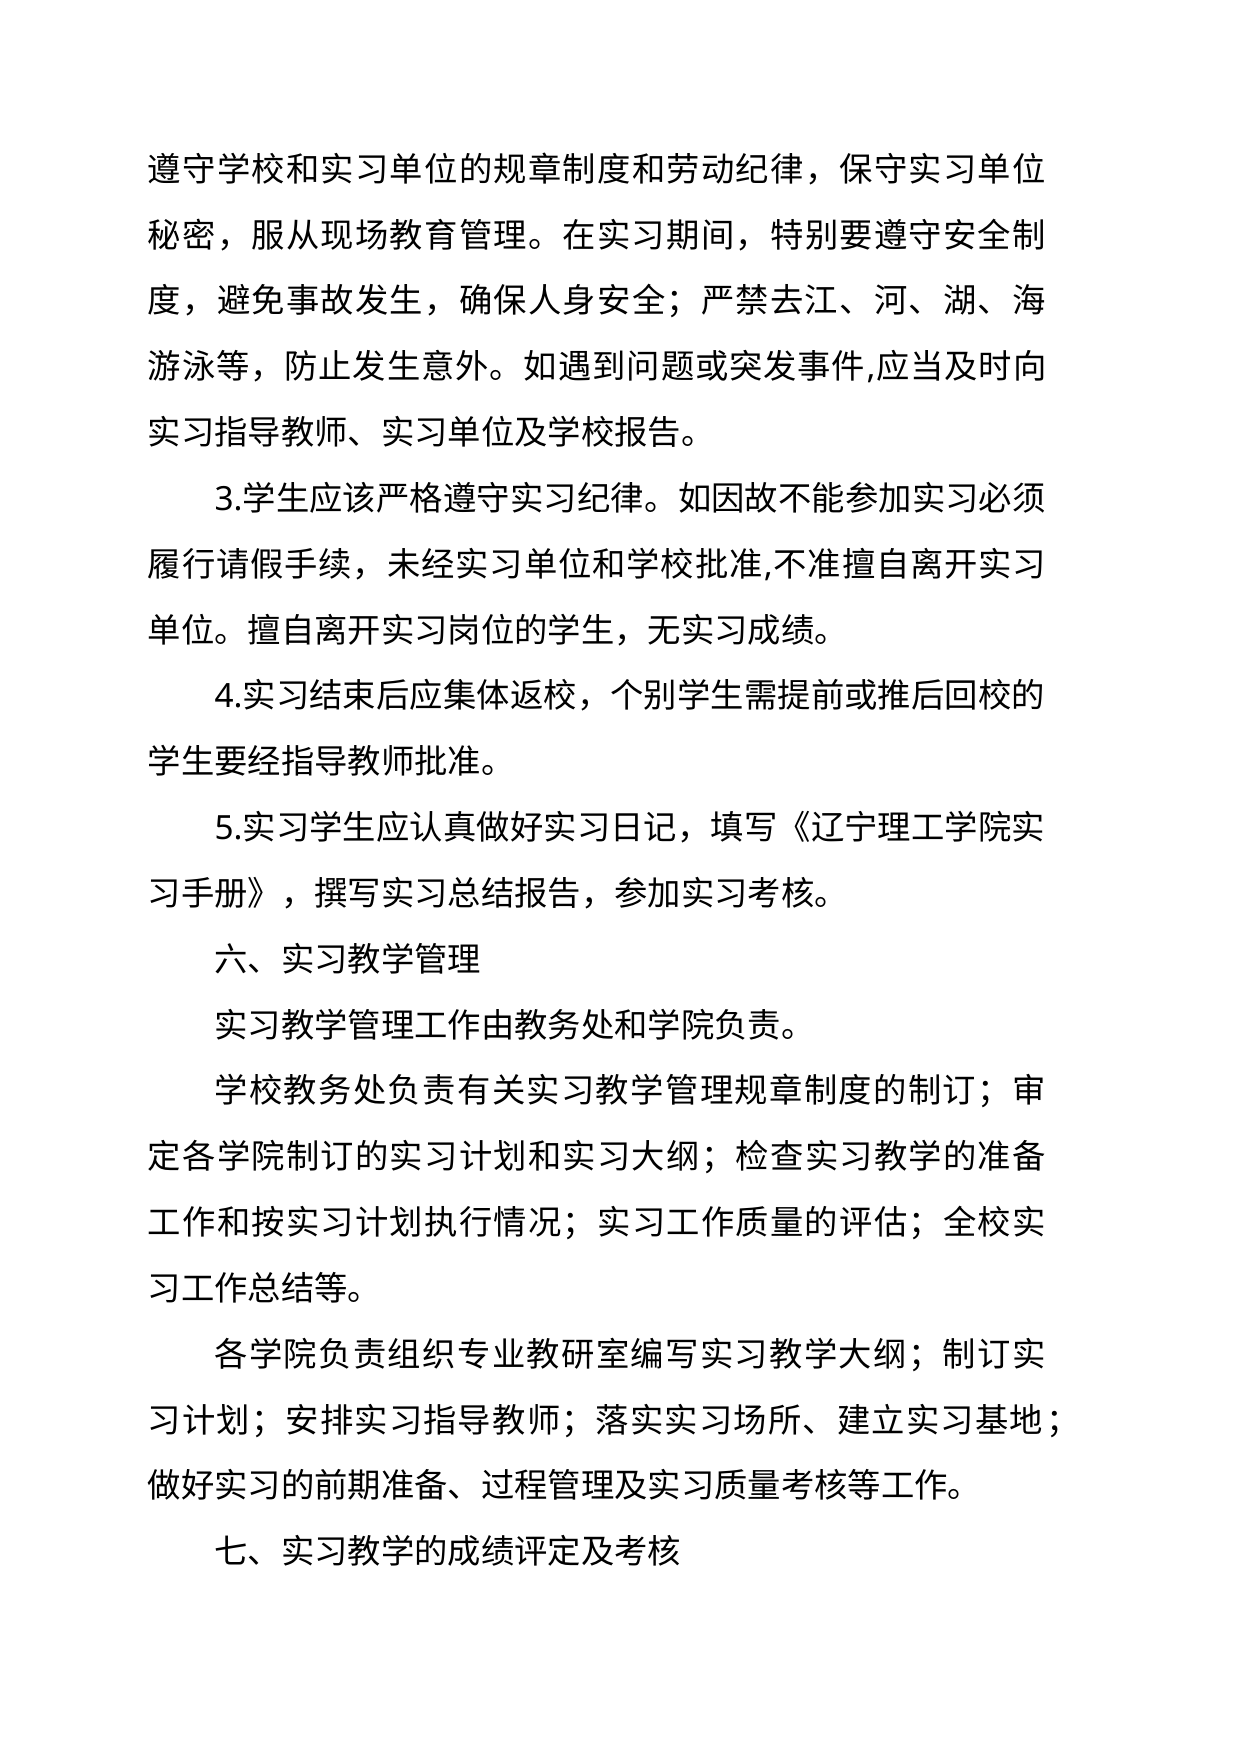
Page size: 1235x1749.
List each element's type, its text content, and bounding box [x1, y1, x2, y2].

text 3.学生应该严格遵守实习纪律。如因故不能参加实习必须履行请假手续，未经实习单位和学校批准,不准擅自离开实习单位。擅自离开实习岗位的学生，无实习成绩。 [148, 463, 1046, 661]
text 七、实习教学的成绩评定及考核 [148, 1516, 1046, 1582]
text 各学院负责组织专业教研室编写实习教学大纲；制订实习计划；安排实习指导教师；落实实习场所、建立实习基地；做好实习的前期准备、过程管理及实习质量考核等工作。 [148, 1319, 1046, 1516]
text 5.实习学生应认真做好实习日记，填写《辽宁理工学院实习手册》，撰写实习总结报告，参加实习考核。 [148, 792, 1046, 924]
text 学校教务处负责有关实习教学管理规章制度的制订；审定各学院制订的实习计划和实习大纲；检查实习教学的准备工作和按实习计划执行情况；实习工作质量的评估；全校实习工作总结等。 [148, 1056, 1046, 1319]
text 4.实习结束后应集体返校，个别学生需提前或推后回校的学生要经指导教师批准。 [148, 661, 1046, 792]
text 六、实习教学管理 [148, 924, 1046, 990]
text 实习教学管理工作由教务处和学院负责。 [148, 990, 1046, 1056]
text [148, 134, 1046, 463]
